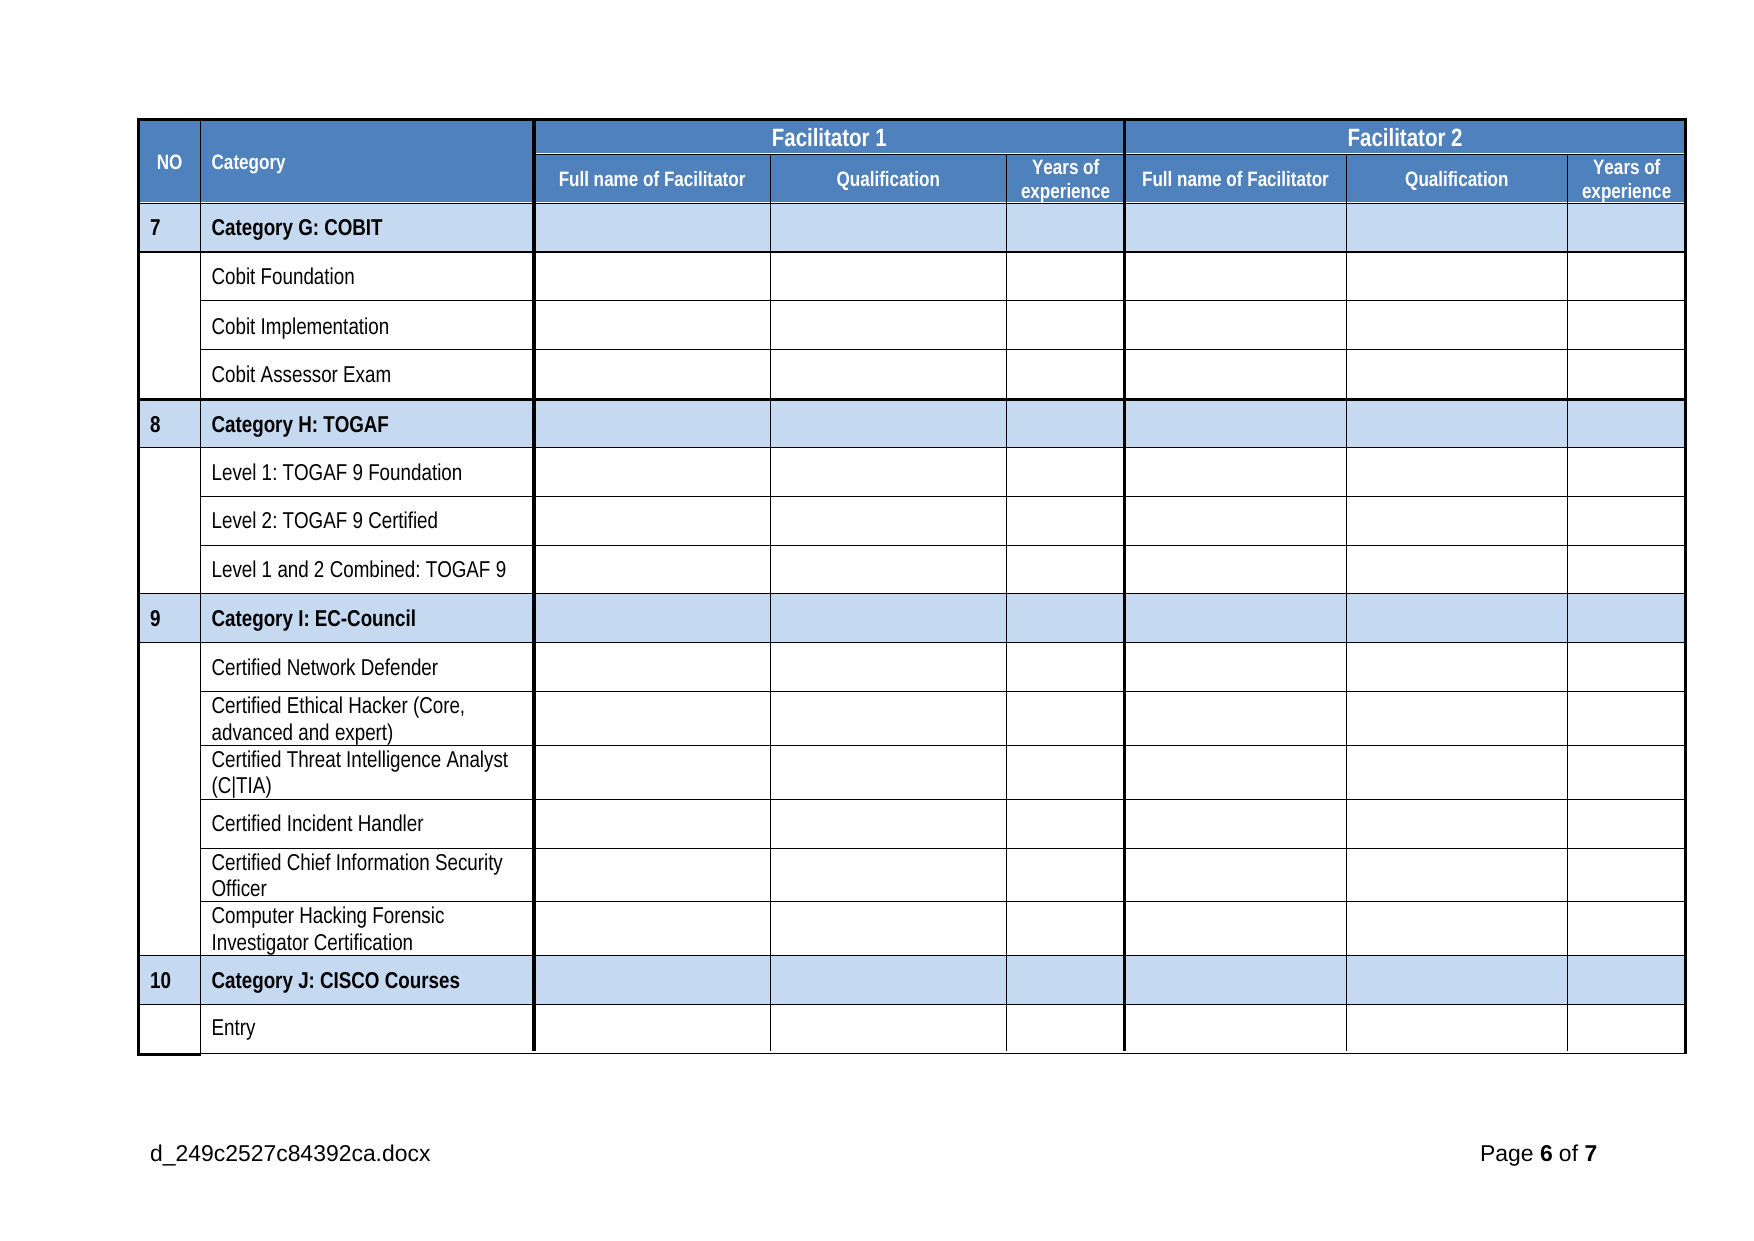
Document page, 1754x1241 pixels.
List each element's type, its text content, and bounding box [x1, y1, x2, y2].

table_cell [536, 546, 770, 593]
table_cell [1347, 350, 1567, 398]
table_cell [771, 401, 1006, 447]
table_cell [1126, 546, 1346, 593]
table_cell [1568, 849, 1684, 901]
table_cell Category G: COBIT [201, 204, 532, 251]
table_cell [1126, 253, 1346, 300]
table_cell [536, 497, 770, 544]
table_cell [140, 253, 200, 398]
table_cell Category J: CISCO Courses [201, 956, 532, 1004]
table_cell [1125, 1005, 1346, 1053]
table_cell [1568, 253, 1684, 300]
table_header NO [140, 121, 200, 202]
table_cell [140, 1005, 200, 1053]
table_cell [1007, 448, 1123, 496]
table_cell Level 1: TOGAF 9 Foundation [201, 448, 532, 496]
table_cell [1007, 350, 1123, 398]
table_cell [1007, 746, 1123, 798]
table_cell [1126, 956, 1346, 1004]
table_cell Category I: EC-Council [201, 594, 532, 642]
table_cell [1007, 692, 1123, 745]
table_cell [771, 253, 1006, 300]
table_cell [771, 849, 1006, 901]
table_cell [771, 800, 1006, 847]
table_cell Certified Ethical Hacker (Core, advanced and expert) [201, 692, 532, 745]
table_cell [1126, 204, 1346, 251]
table_cell [1347, 902, 1567, 955]
table_cell [1126, 497, 1346, 544]
table_cell [536, 902, 770, 955]
table_cell [536, 956, 770, 1004]
table_cell Category H: TOGAF [201, 401, 532, 447]
table_cell [771, 692, 1006, 745]
table_cell [1347, 849, 1567, 901]
table_cell [140, 643, 200, 955]
table_cell [536, 800, 770, 847]
table_cell Computer Hacking Forensic Investigator Certification [201, 902, 532, 955]
table_cell [1568, 800, 1684, 847]
table_cell [1347, 301, 1567, 349]
table_cell [1568, 594, 1684, 642]
table_cell [1347, 448, 1567, 496]
table_cell Full name of Facilitator [536, 155, 770, 202]
table_cell [771, 594, 1006, 642]
table_cell Cobit Foundation [201, 253, 532, 300]
table_cell Years of experience [1007, 155, 1123, 202]
table_cell 10 [140, 956, 200, 1004]
table_cell [1347, 956, 1567, 1004]
table_header Facilitator 1 [536, 121, 1123, 153]
table_cell [1007, 956, 1123, 1004]
table_cell [534, 1005, 770, 1053]
table_cell [536, 350, 770, 398]
table_cell Certified Threat Intelligence Analyst (C|TIA) [201, 746, 532, 798]
table_cell [771, 746, 1006, 798]
table_cell [1568, 448, 1684, 496]
table_cell [536, 401, 770, 447]
table_cell [770, 1005, 1006, 1053]
table_cell Cobit Assessor Exam [201, 350, 532, 398]
table_cell 8 [140, 401, 200, 447]
table_cell [1007, 594, 1123, 642]
table_cell [1568, 301, 1684, 349]
table_cell [1126, 301, 1346, 349]
table_cell Full name of Facilitator [1126, 155, 1346, 202]
table_cell [536, 448, 770, 496]
table_header Category [201, 121, 532, 202]
table_cell [1347, 594, 1567, 642]
table_cell [1007, 253, 1123, 300]
table_cell [1007, 800, 1123, 847]
table_cell Certified Chief Information Security Officer [201, 849, 532, 901]
table_cell [1347, 204, 1567, 251]
table_cell [1568, 902, 1684, 955]
table_cell [536, 301, 770, 349]
table_cell [771, 546, 1006, 593]
table_cell Level 2: TOGAF 9 Certified [201, 497, 532, 544]
table_cell [1007, 902, 1123, 955]
table_cell [771, 448, 1006, 496]
table_cell [1568, 546, 1684, 593]
table_cell Cobit Implementation [201, 301, 532, 349]
table_cell [1007, 849, 1123, 901]
table_cell [536, 692, 770, 745]
table_cell [536, 643, 770, 691]
table_cell 9 [140, 594, 200, 642]
table_cell [1126, 902, 1346, 955]
table_cell [1007, 546, 1123, 593]
table_cell [1126, 643, 1346, 691]
table_cell [1347, 643, 1567, 691]
table_cell [1347, 401, 1567, 447]
table_cell [1126, 692, 1346, 745]
table_cell [1568, 497, 1684, 544]
table_cell [1007, 497, 1123, 544]
table_cell [1347, 253, 1567, 300]
table_cell [1568, 643, 1684, 691]
table_cell [536, 746, 770, 798]
table_cell Certified Incident Handler [201, 800, 532, 847]
table_cell [1126, 746, 1346, 798]
table_cell Entry [201, 1005, 534, 1053]
table_cell [1347, 746, 1567, 798]
table_cell [1126, 350, 1346, 398]
table_cell Certified Network Defender [201, 643, 532, 691]
table_cell [1347, 546, 1567, 593]
table_cell [140, 448, 200, 593]
table_cell [1126, 849, 1346, 901]
table_cell [1007, 401, 1123, 447]
table_cell Level 1 and 2 Combined: TOGAF 9 [201, 546, 532, 593]
table_cell [536, 594, 770, 642]
table_cell Qualification [1347, 155, 1567, 202]
table_cell [771, 956, 1006, 1004]
table_cell [1347, 692, 1567, 745]
table_cell [536, 204, 770, 251]
table_cell [1568, 401, 1684, 447]
table_cell 7 [140, 204, 200, 251]
table_cell [771, 643, 1006, 691]
table_cell [1347, 800, 1567, 847]
table_cell [1126, 594, 1346, 642]
table_cell [771, 902, 1006, 955]
table_cell [1568, 956, 1684, 1004]
table_cell Qualification [771, 155, 1006, 202]
table_cell [1568, 746, 1684, 798]
table_cell [536, 253, 770, 300]
table_cell [1568, 204, 1684, 251]
table_cell [771, 204, 1006, 251]
table_cell [771, 350, 1006, 398]
table_cell [1007, 301, 1123, 349]
table_cell [771, 497, 1006, 544]
table_header Facilitator 2 [1126, 121, 1684, 153]
table_cell [1346, 1005, 1567, 1053]
table_cell [1126, 800, 1346, 847]
table_cell [1007, 643, 1123, 691]
table_cell [1007, 204, 1123, 251]
table_cell [1006, 1005, 1124, 1053]
table_cell [536, 849, 770, 901]
table_cell [1126, 401, 1346, 447]
table_cell Years of experience [1568, 155, 1684, 202]
table_cell [1568, 692, 1684, 745]
table_cell [1347, 497, 1567, 544]
table_cell [1126, 448, 1346, 496]
table_cell [1568, 1005, 1684, 1053]
table_cell [771, 301, 1006, 349]
table_cell [1568, 350, 1684, 398]
